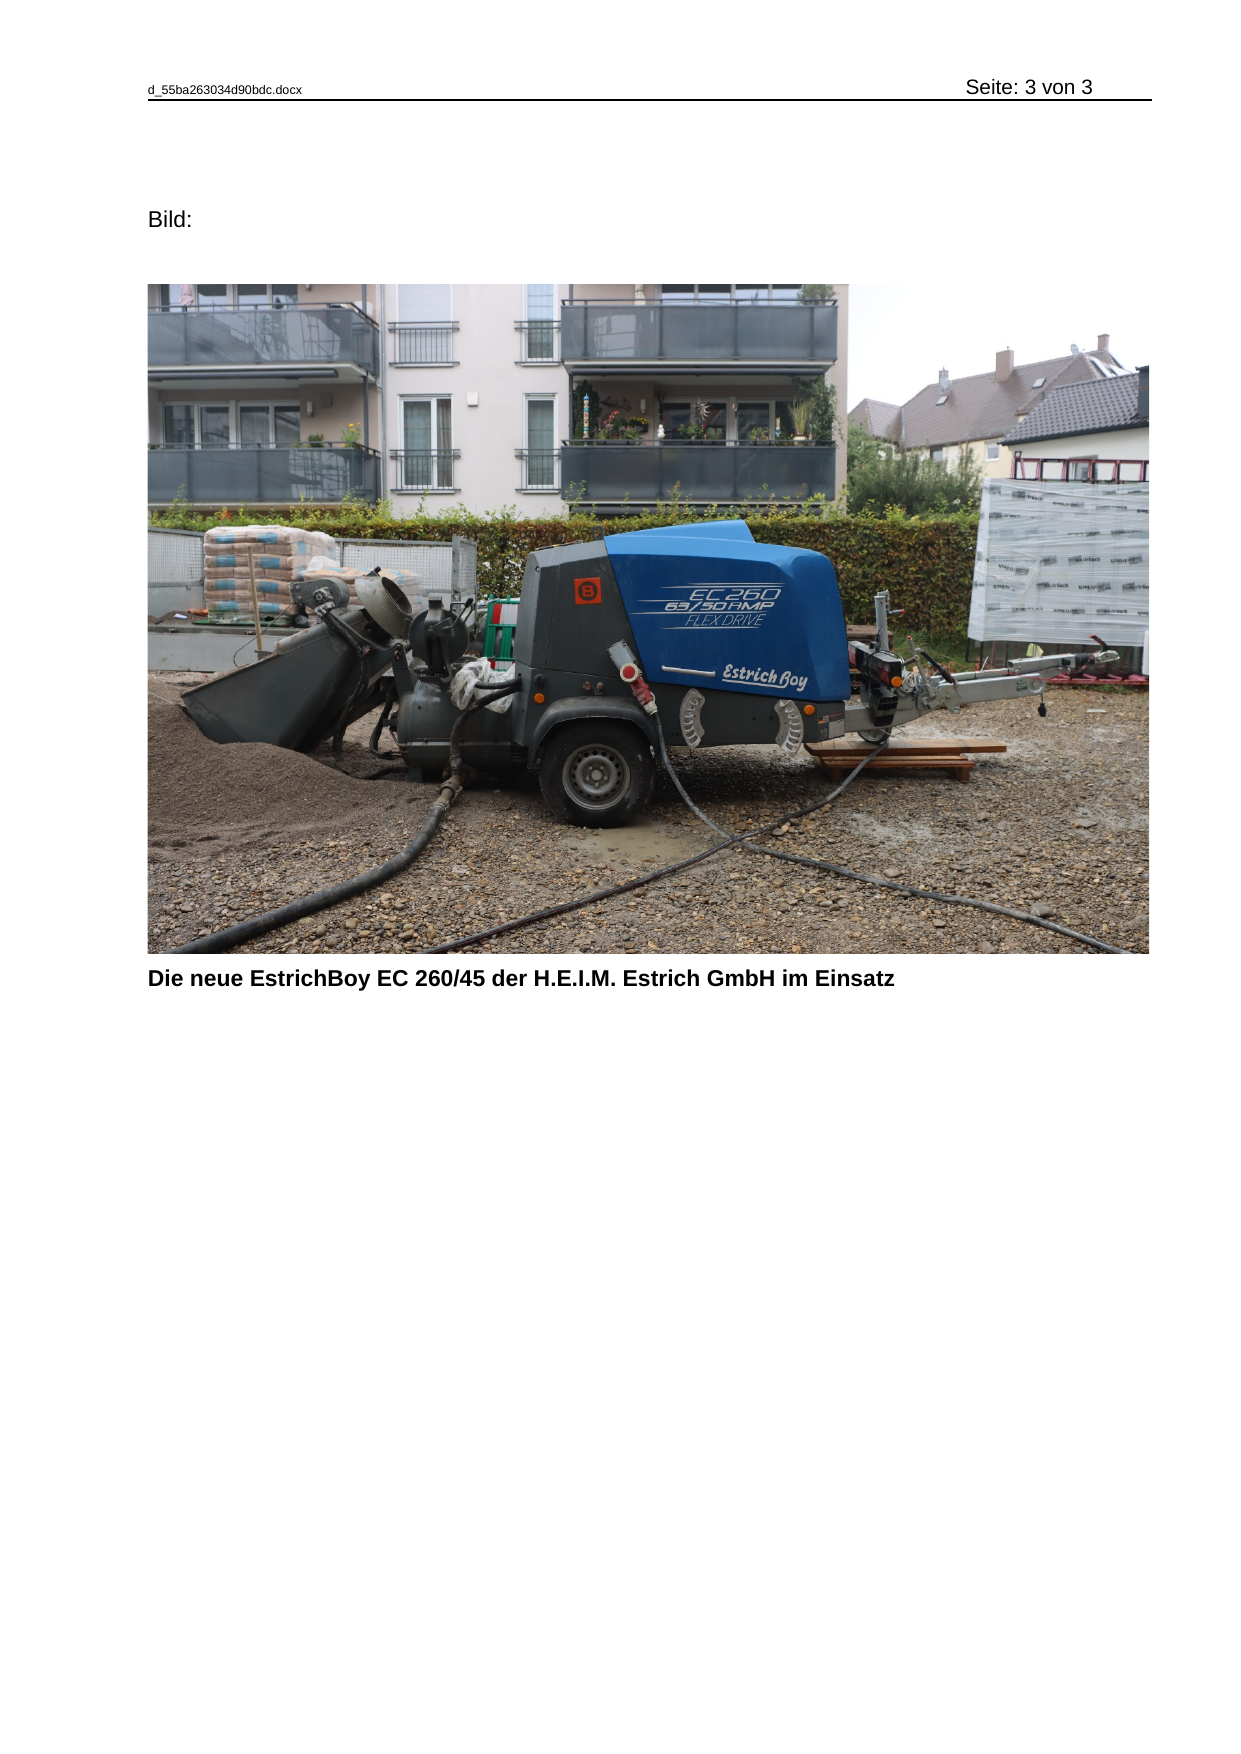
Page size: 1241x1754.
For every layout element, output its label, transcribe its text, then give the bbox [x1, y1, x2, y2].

picture [147, 284, 1150, 954]
text Bild: [148, 206, 1152, 232]
text Die neue EstrichBoy EC 260/45 der H.E.I.M. Estrich GmbH im Einsatz [148, 965, 1152, 992]
